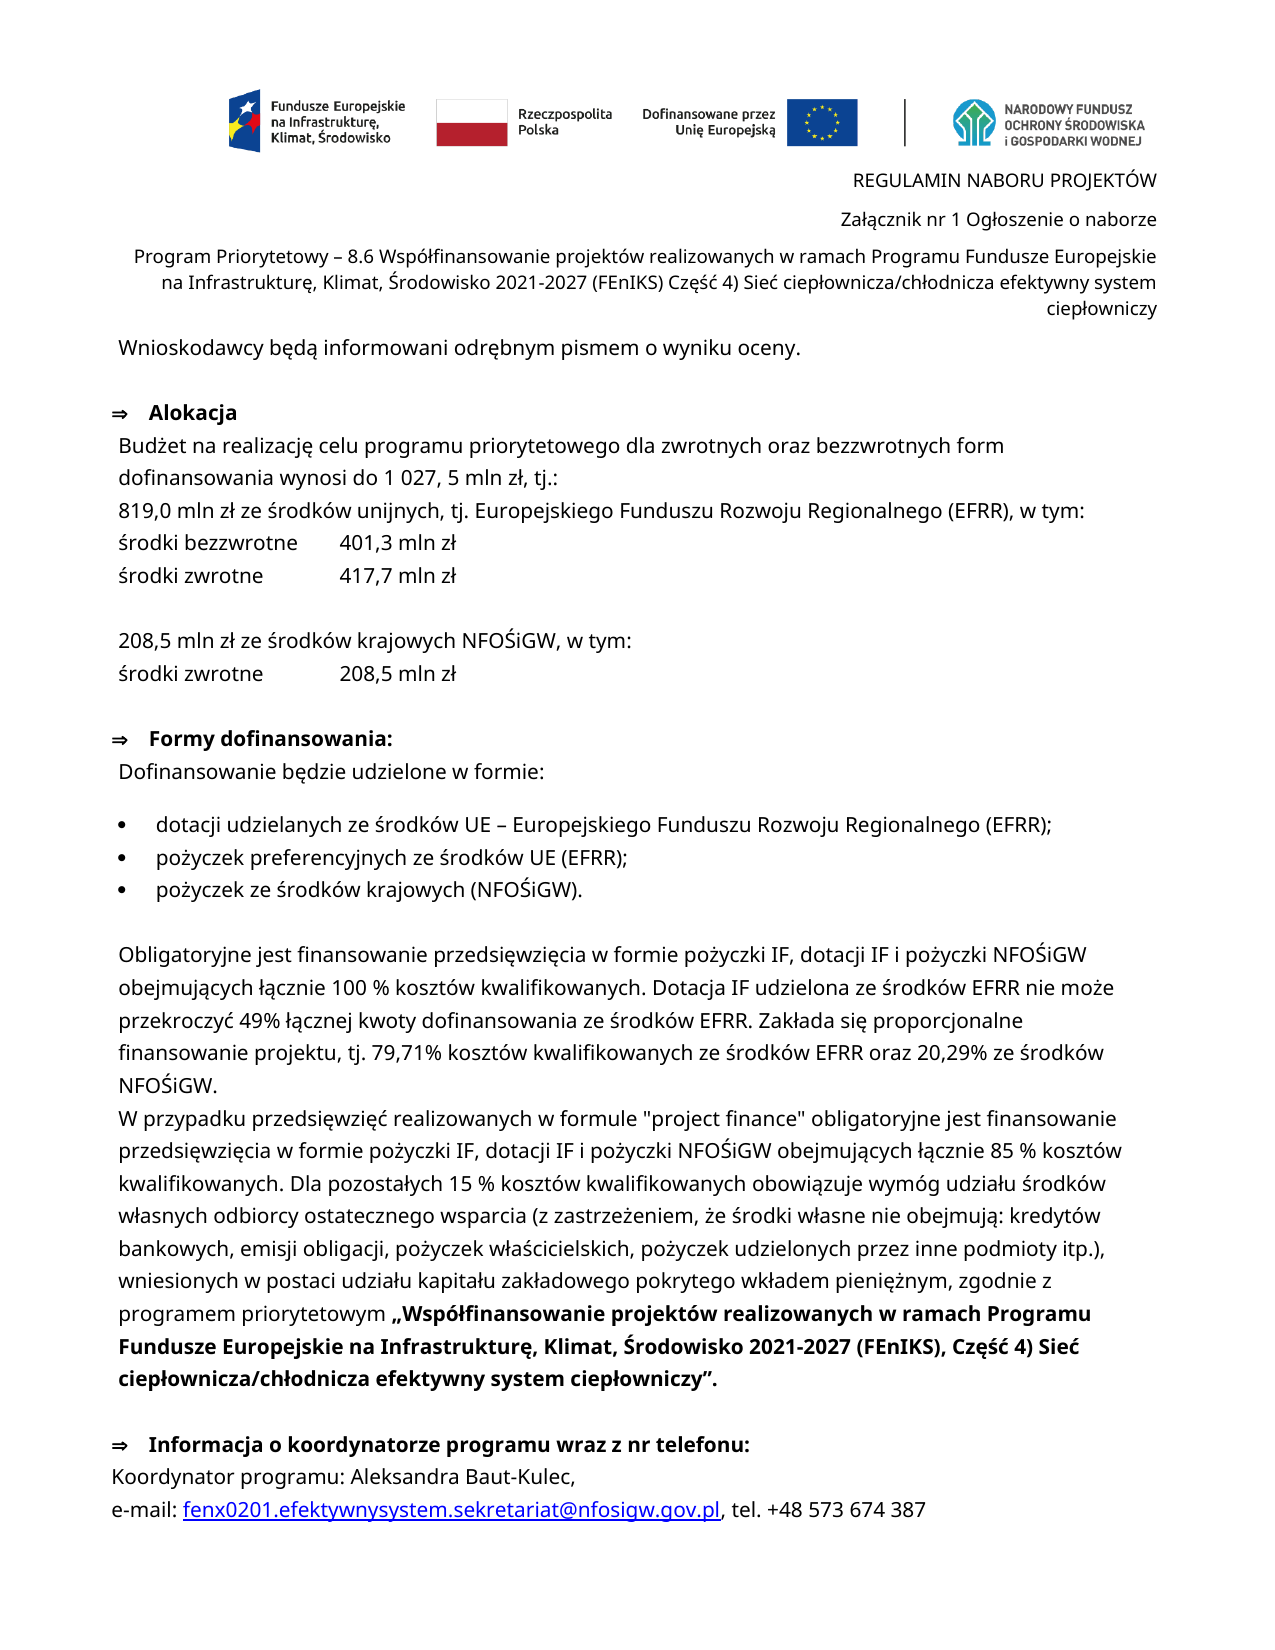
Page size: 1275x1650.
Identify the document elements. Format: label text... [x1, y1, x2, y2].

text środki zwrotne 208,5 mln zł [118, 659, 1157, 687]
list Alokacja [111, 398, 1157, 427]
text 819,0 mln zł ze środków unijnych, tj. Europejskiego Funduszu Rozwoju Regionalnego (EFRR), w tym: [118, 496, 1157, 524]
text środki bezzwrotne 401,3 mln zł [118, 528, 1157, 557]
text W przypadku przedsięwzięć realizowanych w formule "project finance" obligatoryjne jest finansowanie przedsięwzięcia w formie pożyczki IF, dotacji IF i pożyczki NFOŚiGW obejmujących łącznie 85 % kosztów kwalifikowanych. Dla pozostałych 15 % kosztów kwalifikowanych obowiązuje wymóg udziału środków własnych odbiorcy ostatecznego wsparcia (z zastrzeżeniem, że środki własne nie obejmują: kredytów bankowych, emisji obligacji, pożyczek właścicielskich, pożyczek udzielonych przez inne podmioty itp.), wniesionych w postaci udziału kapitału zakładowego pokrytego wkładem pieniężnym, zgodnie z programem priorytetowym „Współfinansowanie projektów realizowanych w ramach Programu Fundusze Europejskie na Infrastrukturę, Klimat, Środowisko 2021-2027 (FEnIKS), Część 4) Sieć ciepłownicza/chłodnicza efektywny system ciepłowniczy”. [118, 1104, 1157, 1393]
text 208,5 mln zł ze środków krajowych NFOŚiGW, w tym: [118, 626, 1157, 655]
text Wnioskodawcy będą informowani odrębnym pismem o wyniku oceny. [118, 333, 1157, 361]
text Koordynator programu: Aleksandra Baut-Kulec, e-mail: fenx0201.efektywnysystem.sekretariat@nfosigw.gov.pl, tel. +48 573 674 387 [111, 1462, 1157, 1523]
list pożyczek ze środków krajowych (NFOŚiGW). [118, 875, 1157, 904]
text Obligatoryjne jest finansowanie przedsięwzięcia w formie pożyczki IF, dotacji IF i pożyczki NFOŚiGW obejmujących łącznie 100 % kosztów kwalifikowanych. Dotacja IF udzielona ze środków EFRR nie może przekroczyć 49% łącznej kwoty dofinansowania ze środków EFRR. Zakłada się proporcjonalne finansowanie projektu, tj. 79,71% kosztów kwalifikowanych ze środków EFRR oraz 20,29% ze środków NFOŚiGW. [118, 941, 1157, 1099]
text Budżet na realizację celu programu priorytetowego dla zwrotnych oraz bezzwrotnych form dofinansowania wynosi do 1 027, 5 mln zł, tj.: [118, 431, 1157, 492]
list Informacja o koordynatorze programu wraz z nr telefonu: [111, 1430, 1157, 1458]
text środki zwrotne 417,7 mln zł [118, 561, 1157, 589]
text Dofinansowanie będzie udzielone w formie: [118, 757, 1157, 785]
list dotacji udzielanych ze środków UE – Europejskiego Funduszu Rozwoju Regionalnego (EFRR); [118, 810, 1157, 839]
picture [212, 73, 1157, 168]
list Formy dofinansowania: [111, 724, 1157, 753]
list pożyczek preferencyjnych ze środków UE (EFRR); [118, 843, 1157, 871]
